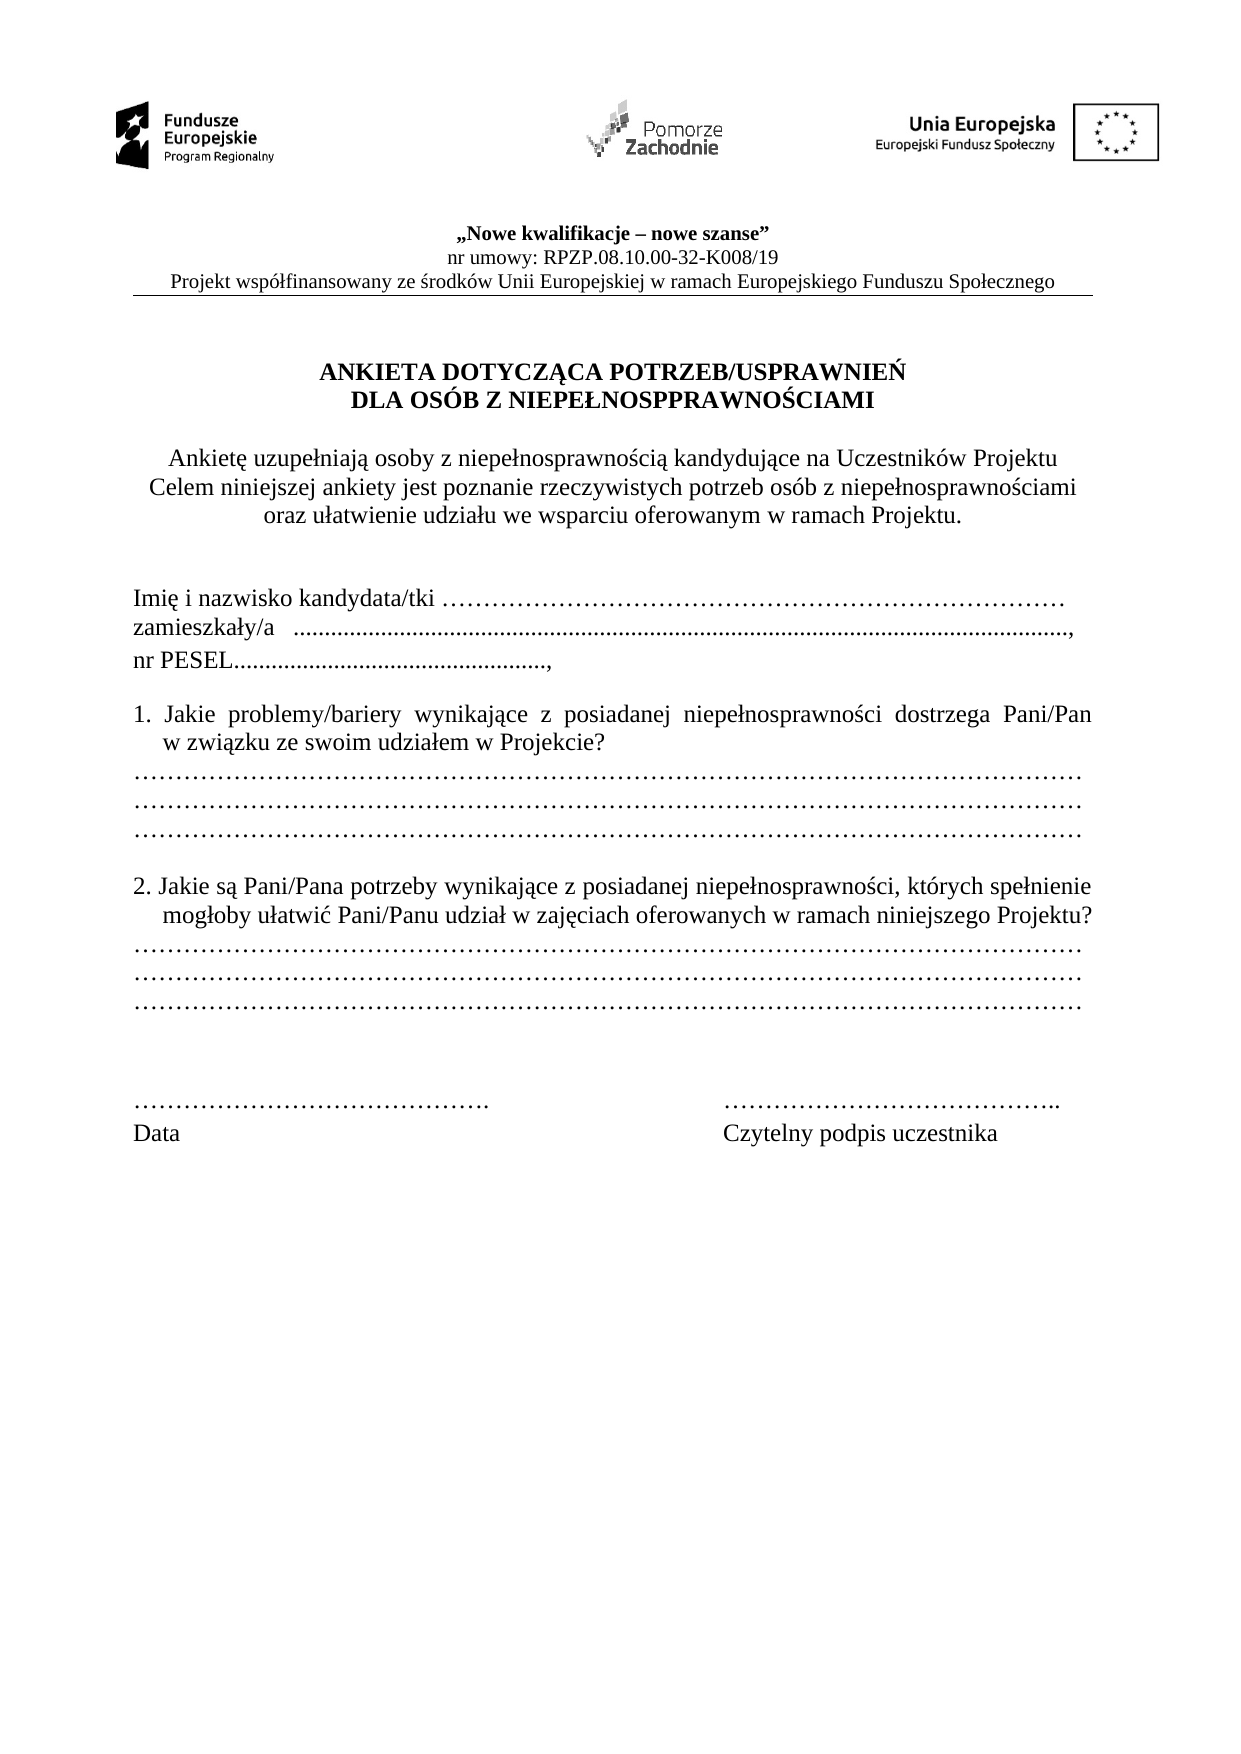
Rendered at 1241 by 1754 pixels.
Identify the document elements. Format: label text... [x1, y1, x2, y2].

text 2. Jakie są Pani/Pana potrzeby wynikające z posiadanej niepełnosprawności, których spełnienie mogłoby ułatwić Pani/Panu udział w zajęciach oferowanych w ramach niniejszego Projektu? [133, 871, 1093, 929]
picture [571, 84, 737, 172]
text zamieszkały/a ............................................................................................................................, nr PESEL.................................................., [133, 612, 1093, 674]
table_header [462, 74, 846, 195]
table_header [846, 74, 1171, 195]
text …………………………………………………………………………………………………… [133, 785, 1093, 814]
table_header [70, 74, 462, 195]
text Celem niniejszej ankiety jest poznanie rzeczywistych potrzeb osób z niepełnosprawnościami oraz ułatwienie udziału we wsparciu oferowanym w ramach Projektu. [133, 472, 1093, 529]
text DLA OSÓB Z NIEPEŁNOSPPRAWNOŚCIAMI [133, 386, 1093, 414]
text …………………………………………………………………………………………………… [133, 929, 1093, 957]
text …………………………………………………………………………………………………… [133, 814, 1093, 842]
text Imię i nazwisko kandydata/tki ………………………………………………………………… [133, 583, 1093, 612]
text …………………………………………………………………………………………………… [133, 957, 1093, 986]
text Projekt współfinansowany ze środków Unii Europejskiej w ramach Europejskiego Funduszu Społecznego [133, 269, 1093, 295]
picture [99, 84, 290, 185]
text ……………………………………. ………………………………….. Data Czytelny podpis uczestnika [133, 1085, 1093, 1147]
text 1. Jakie problemy/bariery wynikające z posiadanej niepełnosprawności dostrzega Pani/Pan w związku ze swoim udziałem w Projekcie? [133, 699, 1093, 756]
text „Nowe kwalifikacje – nowe szanse” [133, 221, 1093, 245]
text …………………………………………………………………………………………………… [133, 756, 1093, 785]
text Ankietę uzupełniają osoby z niepełnosprawnością kandydujące na Uczestników Projektu [133, 443, 1093, 472]
text ANKIETA DOTYCZĄCA POTRZEB/USPRAWNIEŃ [133, 357, 1093, 386]
picture [856, 84, 1171, 180]
text …………………………………………………………………………………………………… [133, 986, 1093, 1015]
text nr umowy: RPZP.08.10.00-32-K008/19 [133, 245, 1093, 269]
